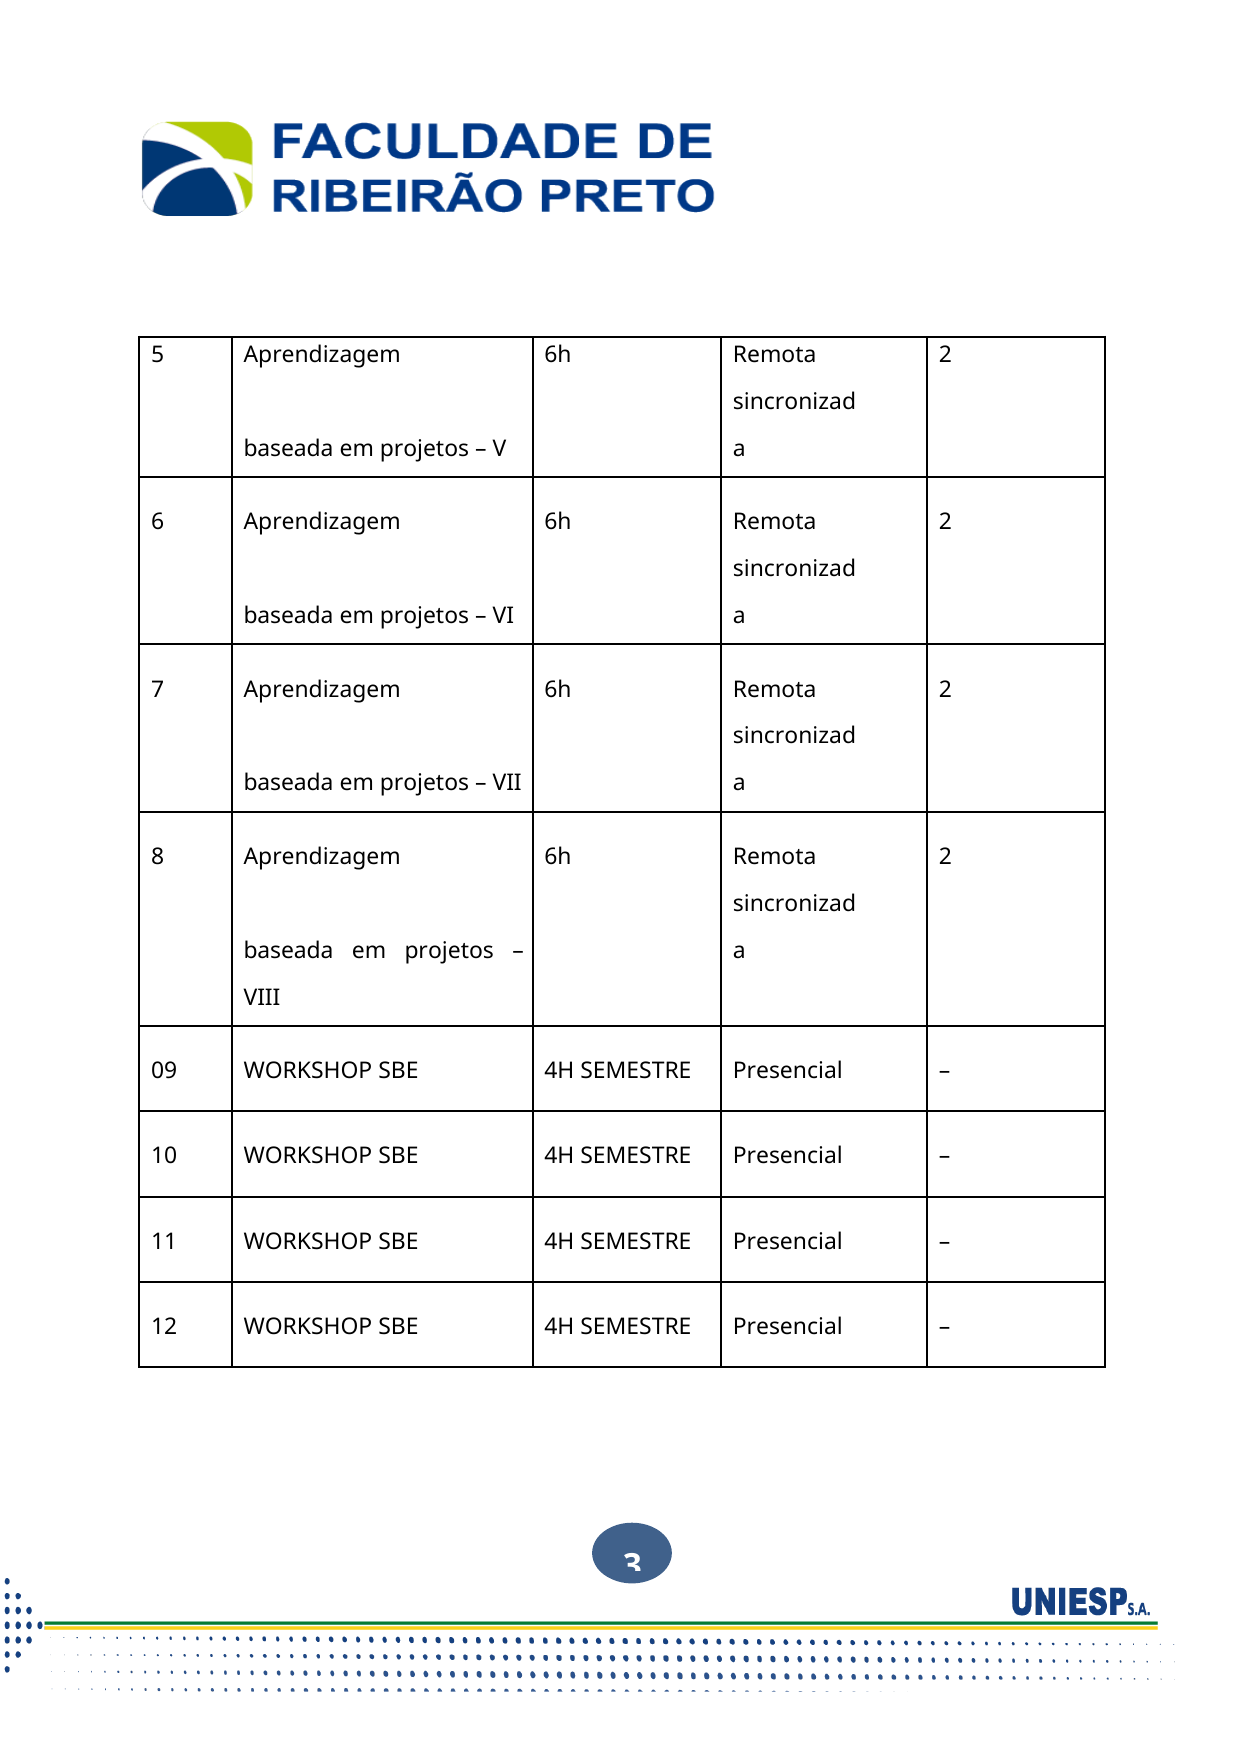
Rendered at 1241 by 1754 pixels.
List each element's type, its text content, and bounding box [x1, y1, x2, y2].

table_cell 8 [140, 813, 231, 1025]
table_cell – [928, 1027, 1104, 1110]
table_cell Remota sincronizada [722, 813, 926, 1025]
table_cell WORKSHOP SBE [233, 1027, 532, 1110]
table_cell – [928, 1112, 1104, 1196]
table_cell 4H SEMESTRE [534, 1027, 720, 1110]
table_cell 6 [140, 478, 231, 643]
table_cell Remota sincronizada [722, 645, 926, 811]
table_cell 6h [534, 645, 720, 811]
table_cell 2 [928, 813, 1104, 1025]
picture [0, 1522, 1181, 1692]
table_cell 6h [534, 478, 720, 643]
table_cell 5 [140, 338, 231, 476]
table_cell Presencial [722, 1112, 926, 1196]
table_cell 2 [928, 645, 1104, 811]
table_cell Remota sincronizada [722, 338, 926, 476]
table_cell Presencial [722, 1283, 926, 1366]
table_cell WORKSHOP SBE [233, 1112, 532, 1196]
table_cell 4H SEMESTRE [534, 1112, 720, 1196]
table_cell 11 [140, 1198, 231, 1281]
picture [125, 59, 729, 274]
table_cell 2 [928, 478, 1104, 643]
table_cell – [928, 1283, 1104, 1366]
table_cell Aprendizagem baseada em projetos – VII [233, 645, 532, 811]
table_cell Aprendizagem baseada em projetos – VI [233, 478, 532, 643]
table_cell 4H SEMESTRE [534, 1198, 720, 1281]
table_cell 6h [534, 338, 720, 476]
table_cell WORKSHOP SBE [233, 1283, 532, 1366]
table_cell 09 [140, 1027, 231, 1110]
table_cell Aprendizagem baseada em projetos – VIII [233, 813, 532, 1025]
table_cell 12 [140, 1283, 231, 1366]
table_cell Aprendizagem baseada em projetos – V [233, 338, 532, 476]
table_cell 6h [534, 813, 720, 1025]
table_cell 4H SEMESTRE [534, 1283, 720, 1366]
table_cell WORKSHOP SBE [233, 1198, 532, 1281]
table_cell 2 [928, 338, 1104, 476]
table_cell Presencial [722, 1198, 926, 1281]
table_cell 10 [140, 1112, 231, 1196]
table_cell Remota sincronizada [722, 478, 926, 643]
table_cell 7 [140, 645, 231, 811]
table_cell Presencial [722, 1027, 926, 1110]
table_cell – [928, 1198, 1104, 1281]
